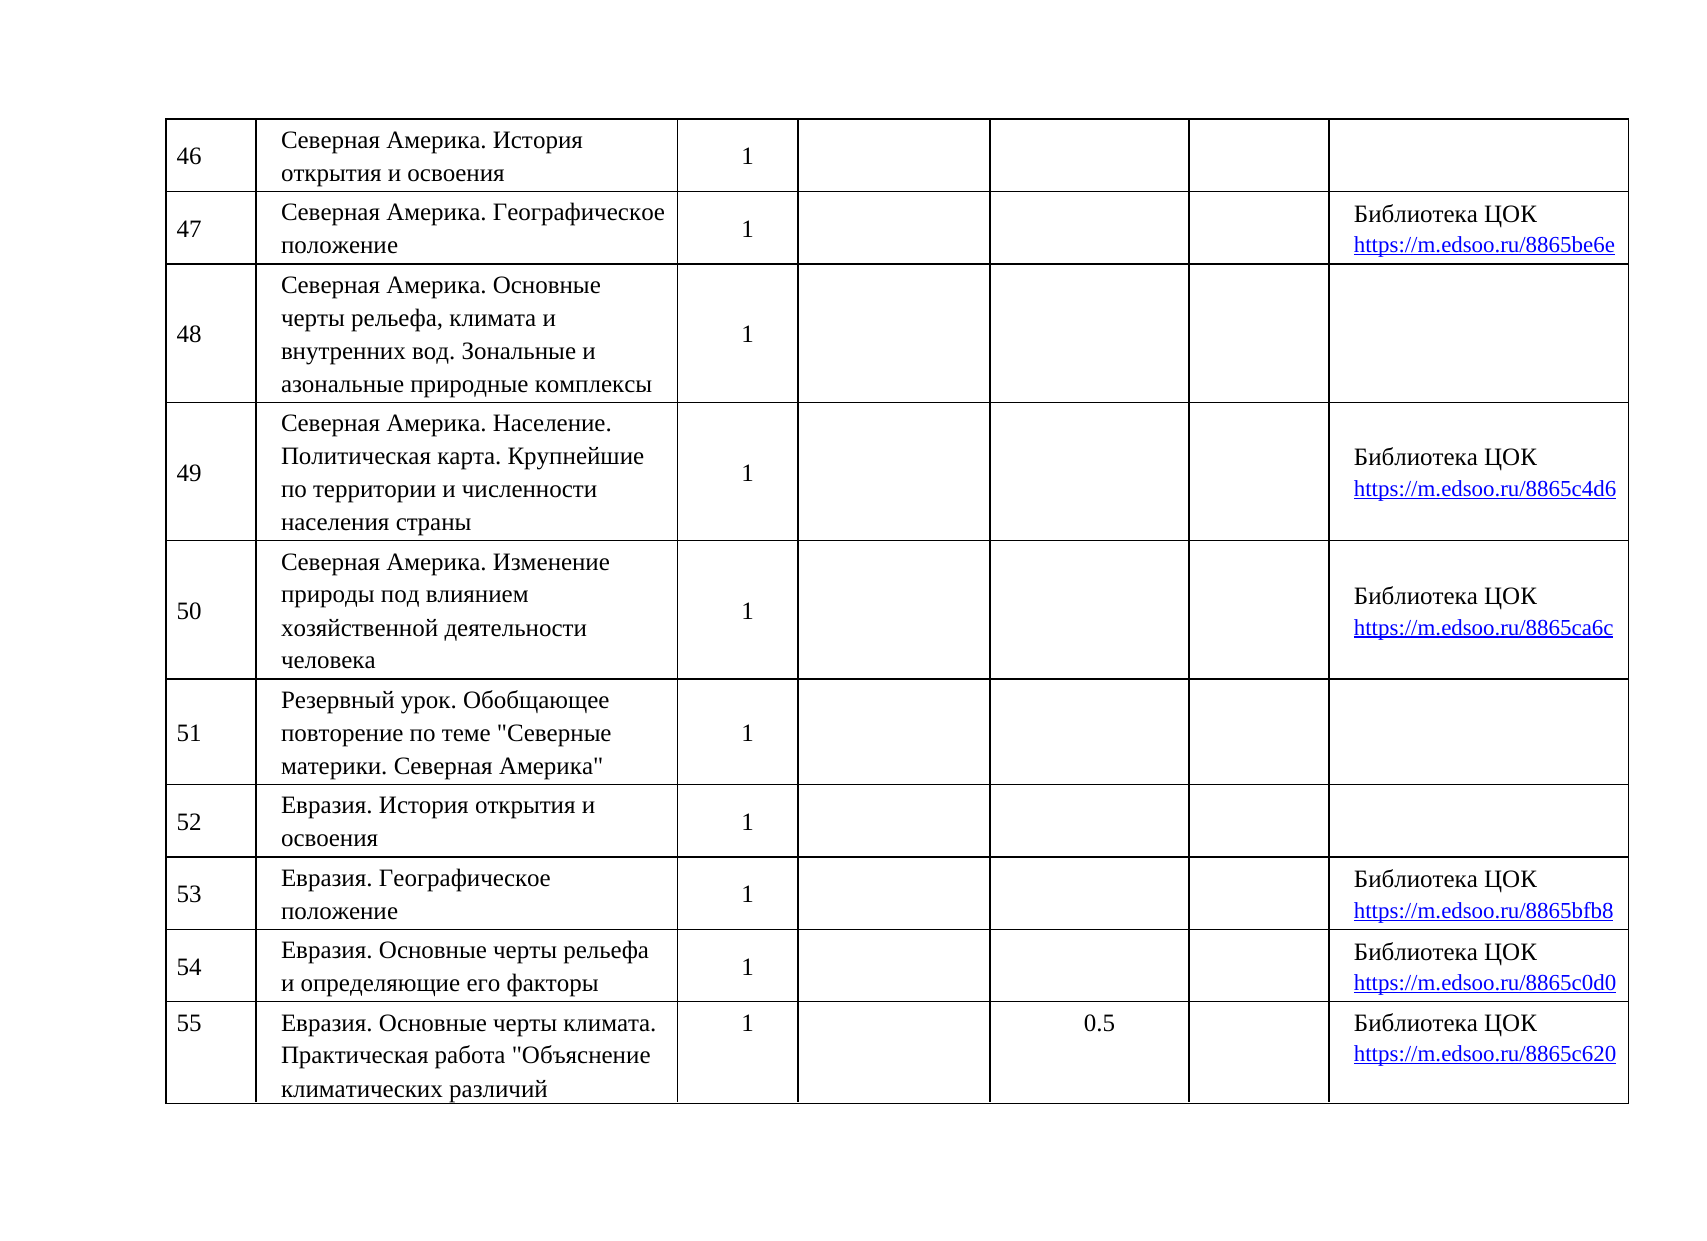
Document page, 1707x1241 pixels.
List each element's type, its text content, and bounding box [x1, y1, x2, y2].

table_cell Библиотека ЦОК https://m.edsoo.ru/8865ca6c [1330, 541, 1628, 678]
table_cell Евразия. Географическое положение [257, 858, 677, 928]
table_cell Северная Америка. Основные черты рельефа, климата и внутренних вод. Зональные и азональные природные комплексы [257, 265, 677, 401]
table_cell [799, 1002, 989, 1102]
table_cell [257, 1002, 677, 1102]
table_cell 1 [678, 541, 797, 678]
table_cell Библиотека ЦОК https://m.edsoo.ru/8865bfb8 [1330, 858, 1628, 928]
table_cell 1 [678, 192, 797, 263]
table_cell [1190, 541, 1328, 678]
table_cell [1190, 785, 1328, 856]
table_cell [1190, 403, 1328, 540]
table_cell 1 [678, 1002, 797, 1102]
table_cell [1330, 120, 1628, 191]
table_cell [991, 265, 1188, 401]
table_cell Библиотека ЦОК https://m.edsoo.ru/8865c0d0 [1330, 930, 1628, 1001]
table_cell Библиотека ЦОК https://m.edsoo.ru/8865c4d6 [1330, 403, 1628, 540]
table_cell 1 [678, 785, 797, 856]
table_cell [1190, 120, 1328, 191]
table_cell [991, 120, 1188, 191]
table_cell 0.5 [991, 1002, 1188, 1102]
table_cell Северная Америка. Население. Политическая карта. Крупнейшие по территории и численности населения страны [257, 403, 677, 540]
table_cell [991, 403, 1188, 540]
table_cell [991, 541, 1188, 678]
table_cell Северная Америка. Географическое положение [257, 192, 677, 263]
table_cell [1330, 1002, 1628, 1102]
table_cell [1190, 192, 1328, 263]
table_cell 48 [167, 265, 255, 401]
table_cell [1330, 785, 1628, 856]
table_cell [1190, 930, 1328, 1001]
table_cell 51 [167, 680, 255, 784]
table_cell Библиотека ЦОК https://m.edsoo.ru/8865be6e [1330, 192, 1628, 263]
table_cell [799, 265, 989, 401]
table_cell Евразия. История открытия и освоения [257, 785, 677, 856]
table_cell [1190, 858, 1328, 928]
table_cell [991, 785, 1188, 856]
table_cell 1 [678, 403, 797, 540]
table_cell Евразия. Основные черты рельефа и определяющие его факторы [257, 930, 677, 1001]
table_cell 46 [167, 120, 255, 191]
table_cell 1 [678, 680, 797, 784]
table_cell [799, 930, 989, 1001]
table_cell [991, 192, 1188, 263]
table_cell 55 [167, 1002, 255, 1102]
table_cell [991, 680, 1188, 784]
table_cell Северная Америка. Изменение природы под влиянием хозяйственной деятельности человека [257, 541, 677, 678]
table_cell [1330, 265, 1628, 401]
table_cell [1330, 680, 1628, 784]
table_cell 1 [678, 265, 797, 401]
table_cell [799, 785, 989, 856]
table_cell 1 [678, 120, 797, 191]
table_cell 47 [167, 192, 255, 263]
table_cell Северная Америка. История открытия и освоения [257, 120, 677, 191]
table_cell [1190, 265, 1328, 401]
table_cell [799, 858, 989, 928]
table_cell [991, 930, 1188, 1001]
table_cell 52 [167, 785, 255, 856]
table_cell [991, 858, 1188, 928]
table_cell Резервный урок. Обобщающее повторение по теме "Северные материки. Северная Америка" [257, 680, 677, 784]
table_cell [799, 680, 989, 784]
table_cell 49 [167, 403, 255, 540]
table_cell 53 [167, 858, 255, 928]
table_cell [1190, 1002, 1328, 1102]
table_cell 54 [167, 930, 255, 1001]
table_cell [1190, 680, 1328, 784]
table_cell 1 [678, 930, 797, 1001]
table_cell 1 [678, 858, 797, 928]
table_cell [799, 192, 989, 263]
table_cell [799, 120, 989, 191]
table_cell [799, 403, 989, 540]
table_cell [799, 541, 989, 678]
table_cell 50 [167, 541, 255, 678]
